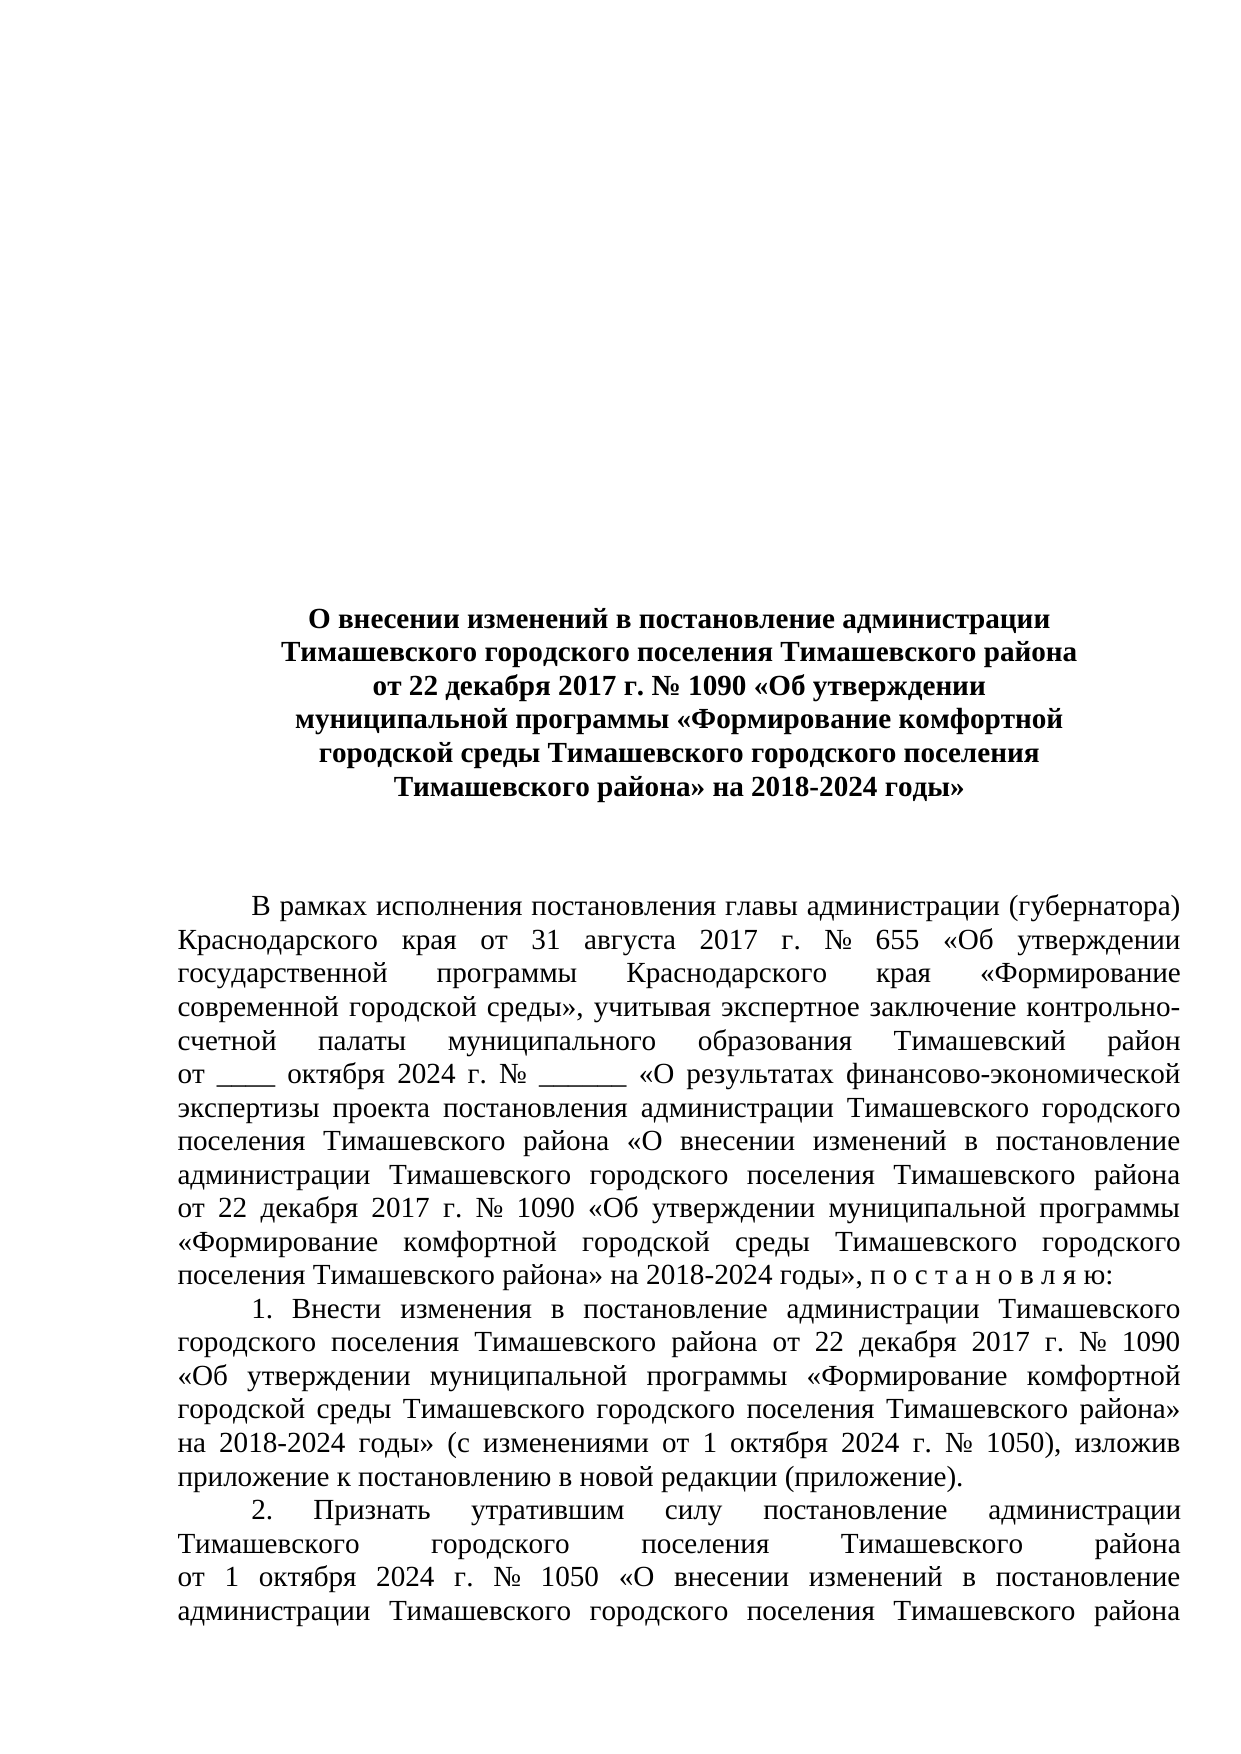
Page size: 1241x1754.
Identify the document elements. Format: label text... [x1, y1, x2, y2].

text городской среды Тимашевского городского поселения [177, 735, 1181, 769]
text от 22 декабря 2017 г. № 1090 «Об утверждении [177, 668, 1181, 702]
text 1. Внести изменения в постановление администрации Тимашевского городского поселения Тимашевского района от 22 декабря 2017 г. № 1090 «Об утверждении муниципальной программы «Формирование комфортной городской среды Тимашевского городского поселения Тимашевского района» на 2018-2024 годы» (с изменениями от 1 октября 2024 г. № 1050), изложив приложение к постановлению в новой редакции (приложение). [177, 1291, 1181, 1492]
text О внесении изменений в постановление администрации [177, 601, 1181, 634]
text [177, 1492, 1181, 1626]
text Тимашевского городского поселения Тимашевского района [177, 634, 1181, 668]
text муниципальной программы «Формирование комфортной [177, 702, 1181, 735]
text В рамках исполнения постановления главы администрации (губернатора) Краснодарского края от 31 августа 2017 г. № 655 «Об утверждении государственной программы Краснодарского края «Формирование современной городской среды», учитывая экспертное заключение контрольно-счетной палаты муниципального образования Тимашевский район от ____ октября 2024 г. № ______ «О результатах финансово-экономической экспертизы проекта постановления администрации Тимашевского городского поселения Тимашевского района «О внесении изменений в постановление администрации Тимашевского городского поселения Тимашевского района от 22 декабря 2017 г. № 1090 «Об утверждении муниципальной программы «Формирование комфортной городской среды Тимашевского городского поселения Тимашевского района» на 2018-2024 годы», п о с т а н о в л я ю: [177, 888, 1181, 1291]
text Тимашевского района» на 2018-2024 годы» [177, 769, 1181, 802]
